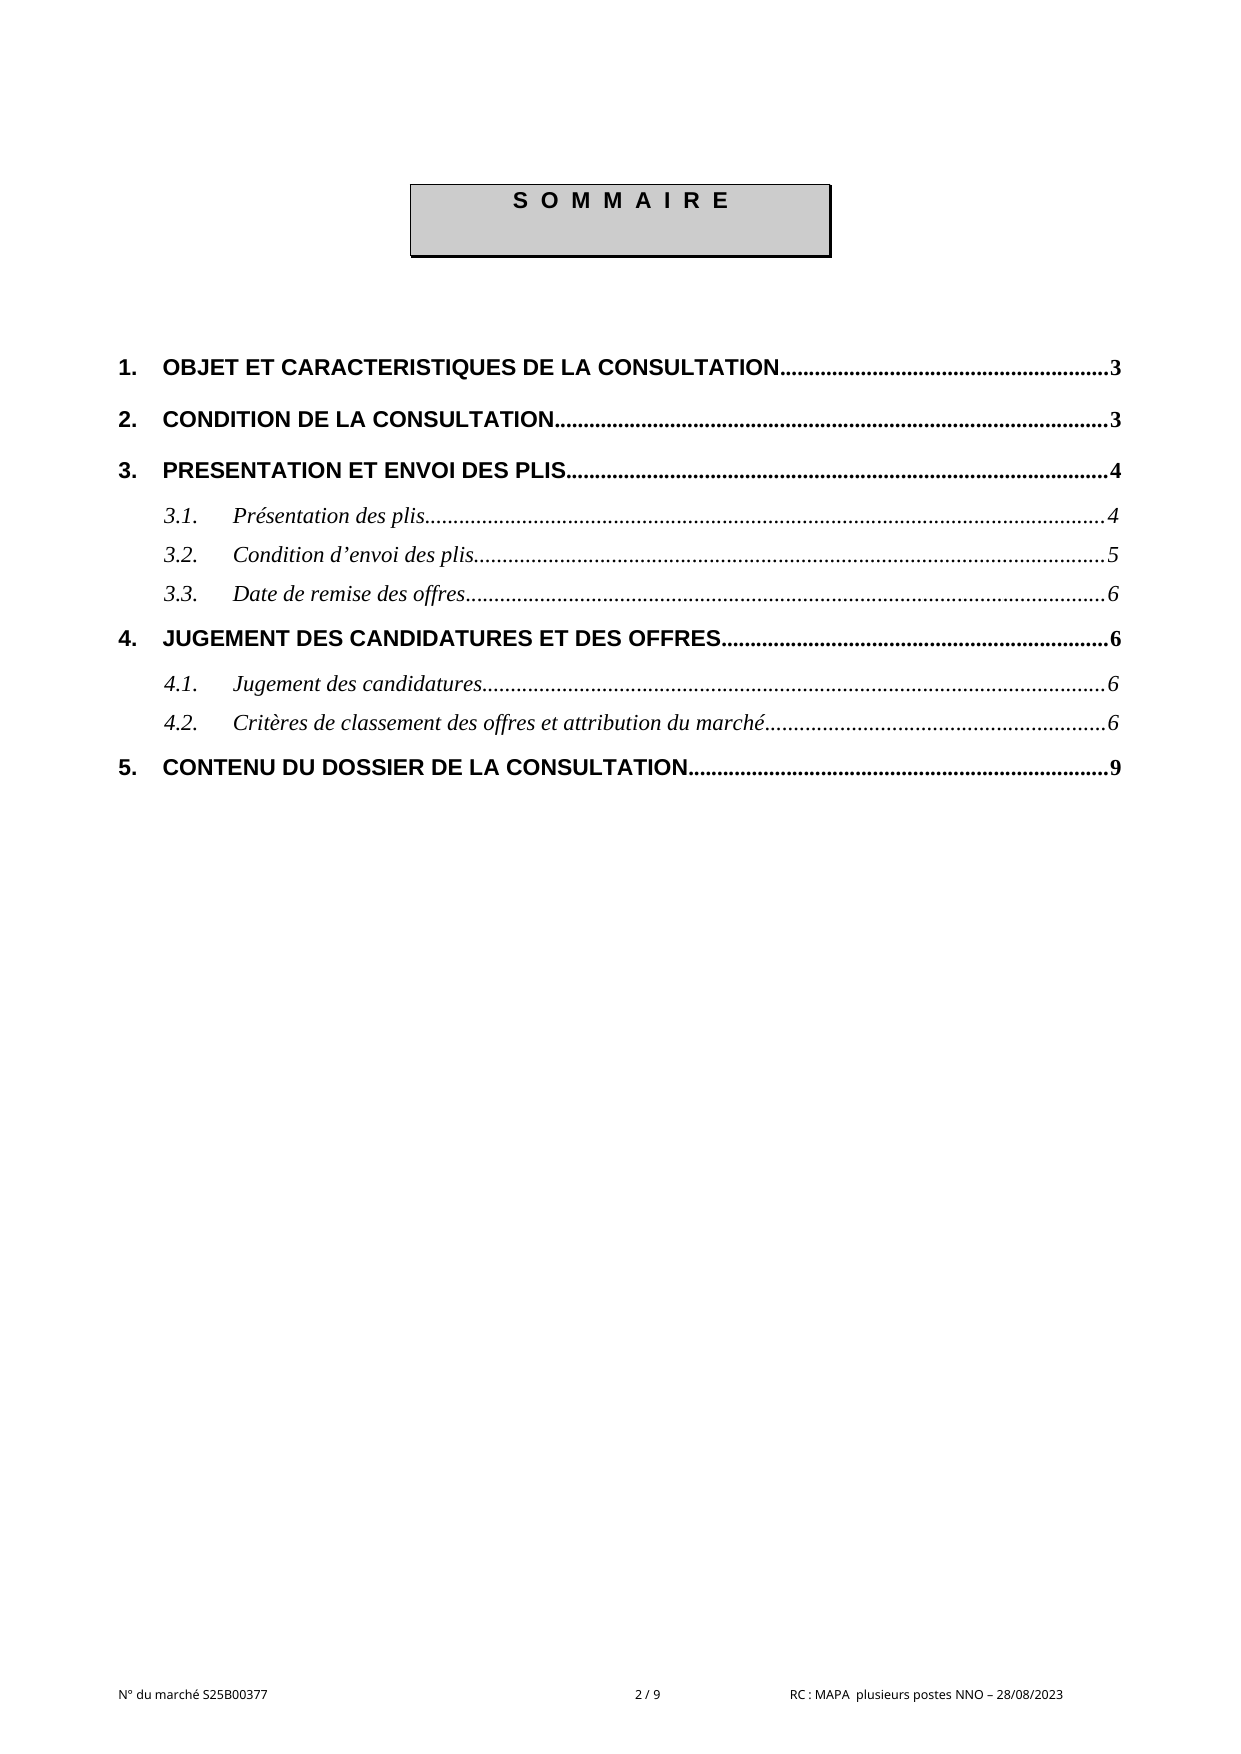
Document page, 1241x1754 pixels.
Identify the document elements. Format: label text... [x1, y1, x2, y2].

text 4.2. Critères de classement des offres et attribution du marché 6 [164, 709, 1122, 736]
text 4. jugement des CANDIDATURES ET DES OFFRES 6 [118, 625, 1122, 652]
text 4.1. Jugement des candidatures 6 [164, 670, 1122, 697]
text 3. presentation et envoi des PLIS 4 [118, 457, 1122, 483]
text 3.2. Condition d’envoi des plis 5 [164, 541, 1122, 567]
text 3.3. Date de remise des offres 6 [164, 580, 1122, 606]
text 5. contenu du dossier de la consultation 9 [118, 754, 1122, 781]
text 3.1. Présentation des plis 4 [164, 502, 1122, 529]
text 1. oBJET ET CARACTERISTIQUES DE LA CONSULTATION 3 [118, 354, 1122, 381]
text S O M M A I R E [411, 185, 829, 214]
text 2. condition de la consultation 3 [118, 406, 1122, 432]
